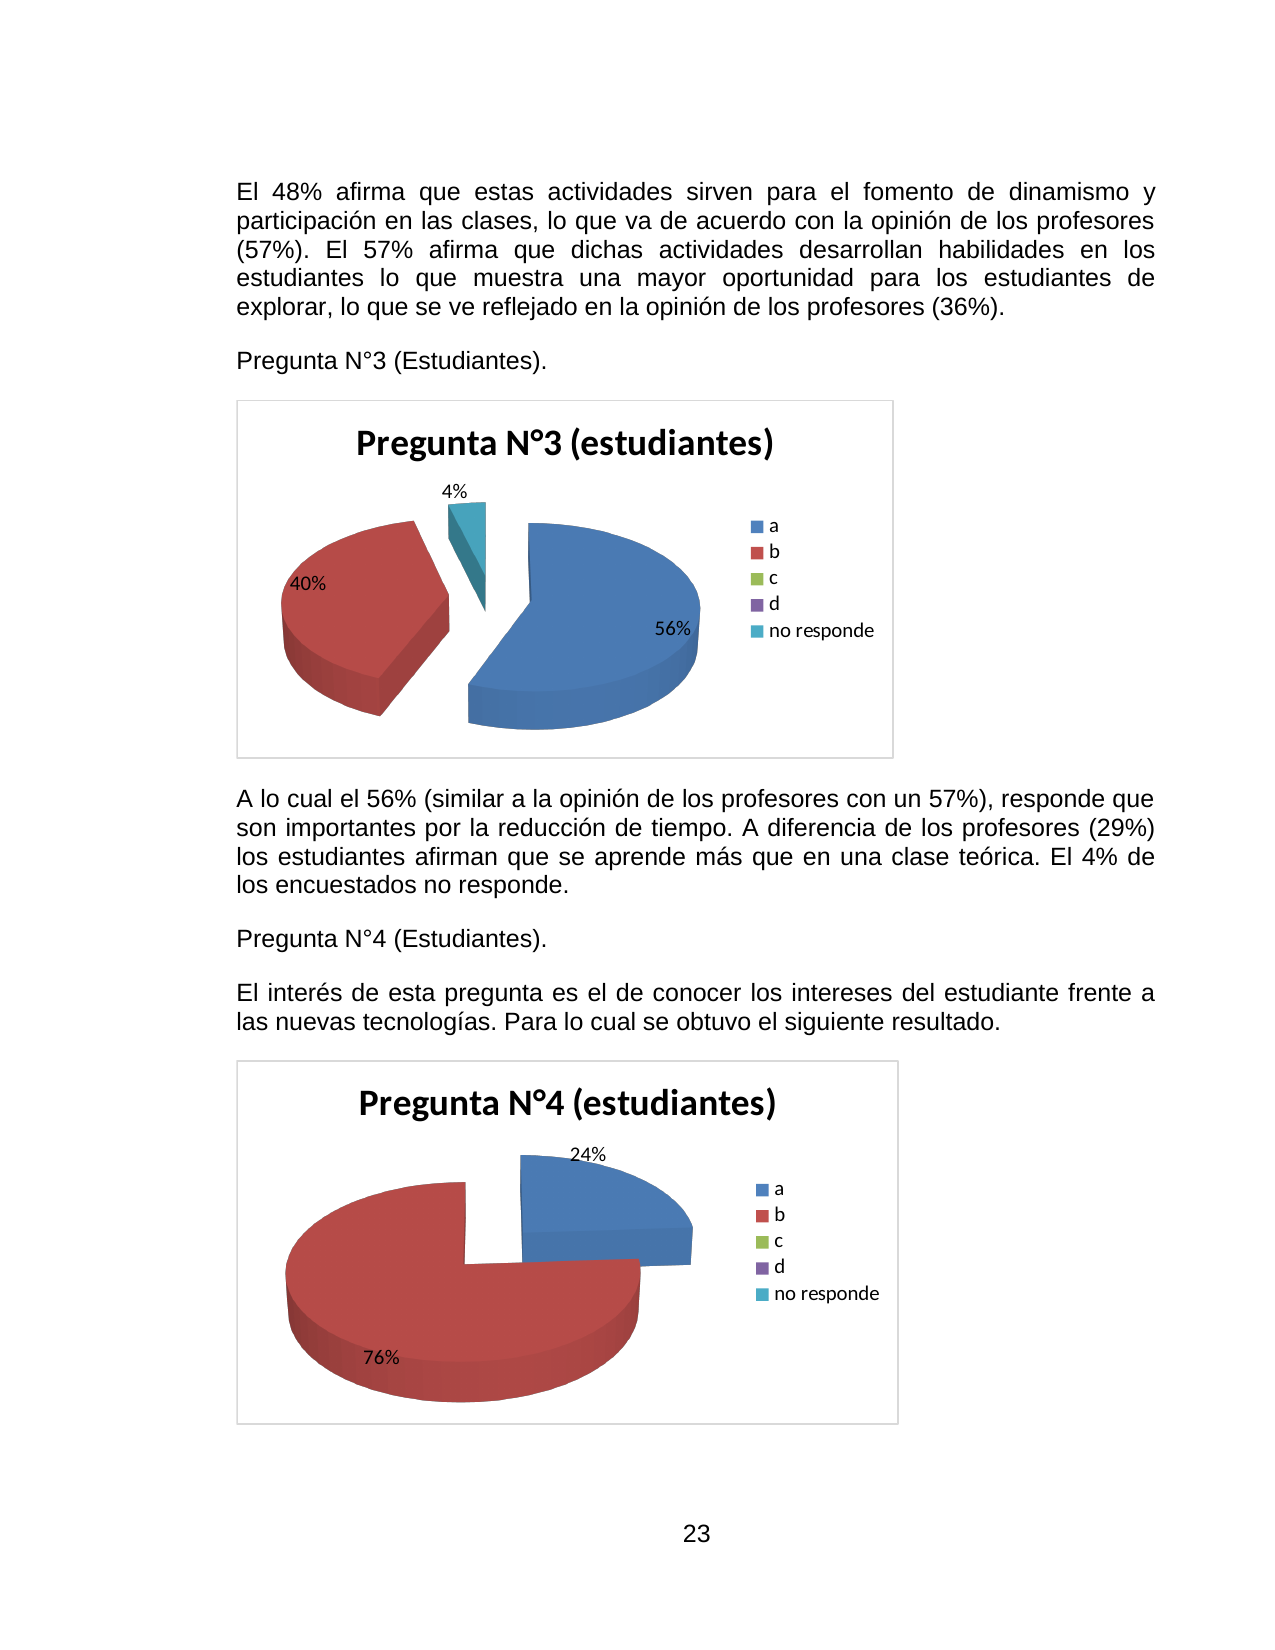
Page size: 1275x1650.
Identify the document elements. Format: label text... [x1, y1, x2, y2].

text El interés de esta pregunta es el de conocer los intereses del estudiante frente a las nuevas tecnologías. Para lo cual se obtuvo el siguiente resultado. [236, 978, 1157, 1035]
text Pregunta N°3 (Estudiantes). [236, 346, 1157, 375]
text El 48% afirma que estas actividades sirven para el fomento de dinamismo y participación en las clases, lo que va de acuerdo con la opinión de los profesores (57%). El 57% afirma que dichas actividades desarrollan habilidades en los estudiantes lo que muestra una mayor oportunidad para los estudiantes de explorar, lo que se ve reflejado en la opinión de los profesores (36%). [236, 177, 1157, 321]
text A lo cual el 56% (similar a la opinión de los profesores con un 57%), responde que son importantes por la reducción de tiempo. A diferencia de los profesores (29%) los estudiantes afirman que se aprende más que en una clase teórica. El 4% de los encuestados no responde. [236, 784, 1157, 899]
text Pregunta N°4 (Estudiantes). [236, 924, 1157, 953]
